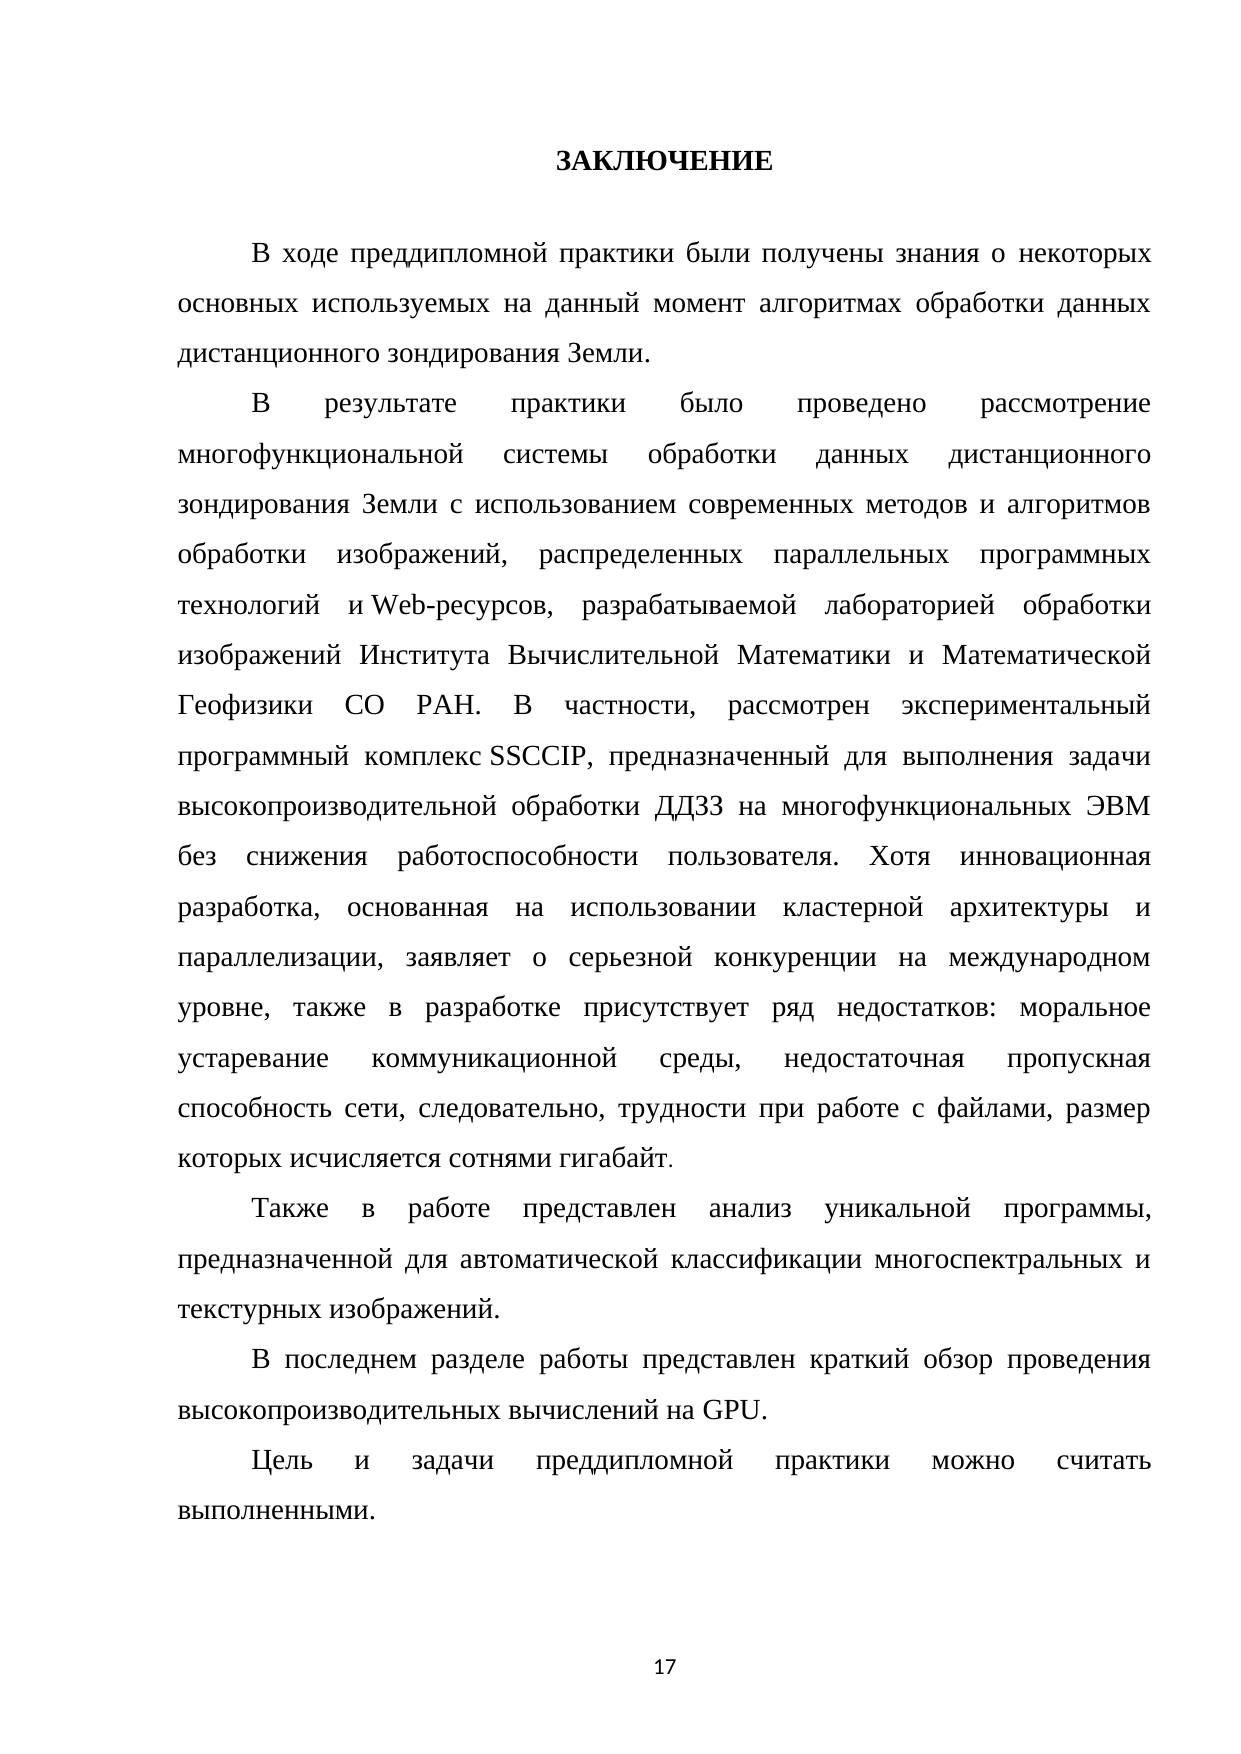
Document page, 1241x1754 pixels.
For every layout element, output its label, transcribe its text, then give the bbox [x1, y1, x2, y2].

text В ходе преддипломной практики были получены знания о некоторых основных используемых на данный момент алгоритмах обработки данных дистанционного зондирования Земли. [177, 235, 1152, 369]
text Цель и задачи преддипломной практики можно считать выполненными. [177, 1442, 1152, 1526]
text В результате практики было проведено рассмотрение многофункциональной системы обработки данных дистанционного зондирования Земли с использованием современных методов и алгоритмов обработки изображений, распределенных параллельных программных технологий и Web-ресурсов, разрабатываемой лабораторией обработки изображений Института Вычислительной Математики и Математической Геофизики СО РАН. В частности, рассмотрен экспериментальный программный комплекс SSCCIP, предназначенный для выполнения задачи высокопроизводительной обработки ДДЗЗ на многофункциональных ЭВМ без снижения работоспособности пользователя. Хотя инновационная разработка, основанная на использовании кластерной архитектуры и параллелизации, заявляет о серьезной конкуренции на международном уровне, также в разработке присутствует ряд недостатков: моральное устаревание коммуникационной среды, недостаточная пропускная способность сети, следовательно, трудности при работе с файлами, размер которых исчисляется сотнями гигабайт. [177, 386, 1152, 1174]
text В последнем разделе работы представлен краткий обзор проведения высокопроизводительных вычислений на GPU. [177, 1342, 1152, 1425]
subtitle ЗАКЛЮЧЕНИЕ [177, 143, 1152, 177]
text Также в работе представлен анализ уникальной программы, предназначенной для автоматической классификации многоспектральных и текстурных изображений. [177, 1191, 1152, 1325]
